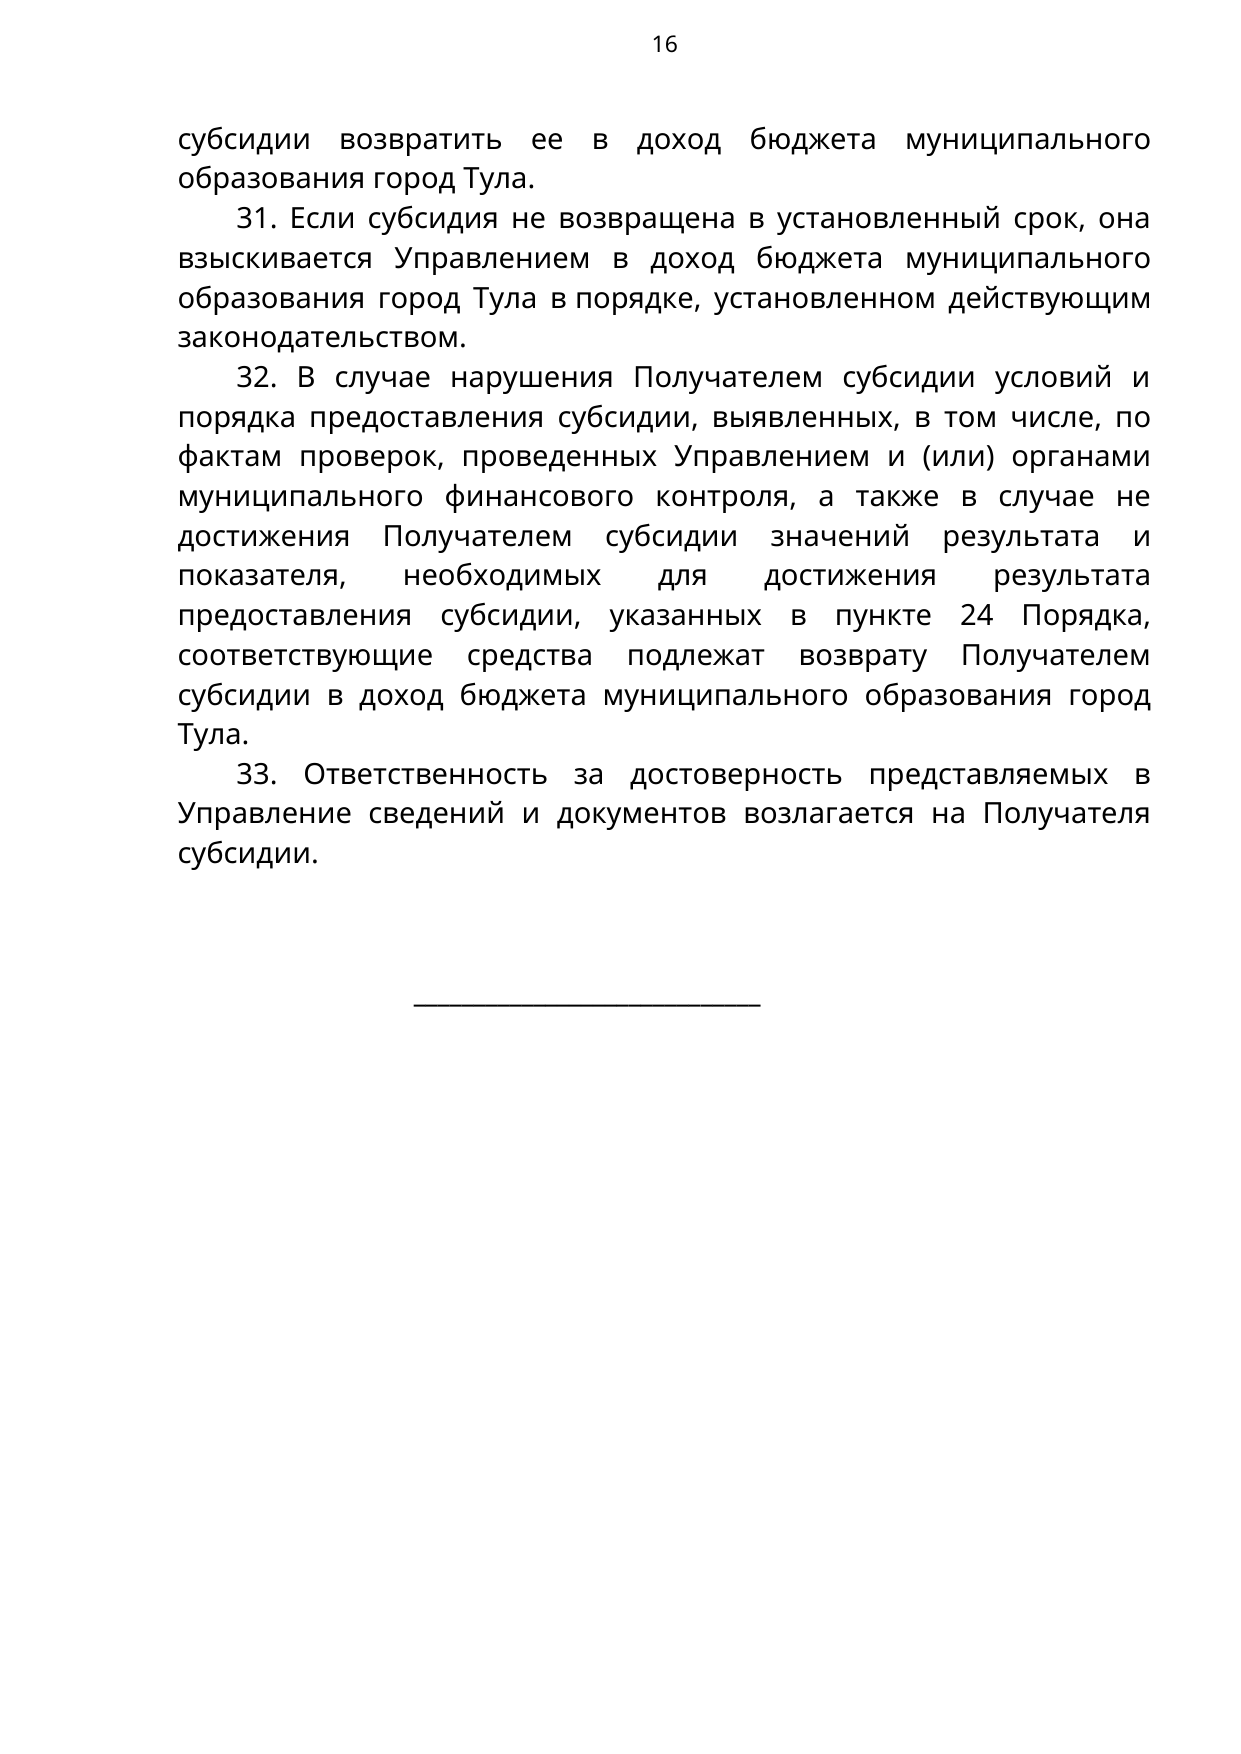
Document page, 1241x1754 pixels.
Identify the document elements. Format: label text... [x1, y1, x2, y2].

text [177, 118, 1152, 197]
text 31. Если субсидия не возвращена в установленный срок, она взыскивается Управлением в доход бюджета муниципального образования город Тула в порядке, установленном действующим законодательством. [177, 197, 1152, 356]
text 32. В случае нарушения Получателем субсидии условий и порядка предоставления субсидии, выявленных, в том числе, по фактам проверок, проведенных Управлением и (или) органами муниципального финансового контроля, а также в случае не достижения Получателем субсидии значений результата и показателя, необходимых для достижения результата предоставления субсидии, указанных в пункте 24 Порядка, соответствующие средства подлежат возврату Получателем субсидии в доход бюджета муниципального образования город Тула. [177, 356, 1152, 753]
text 33. Ответственность за достоверность представляемых в Управление сведений и документов возлагается на Получателя субсидии. [177, 753, 1152, 872]
text _____________________________ [413, 971, 857, 1011]
